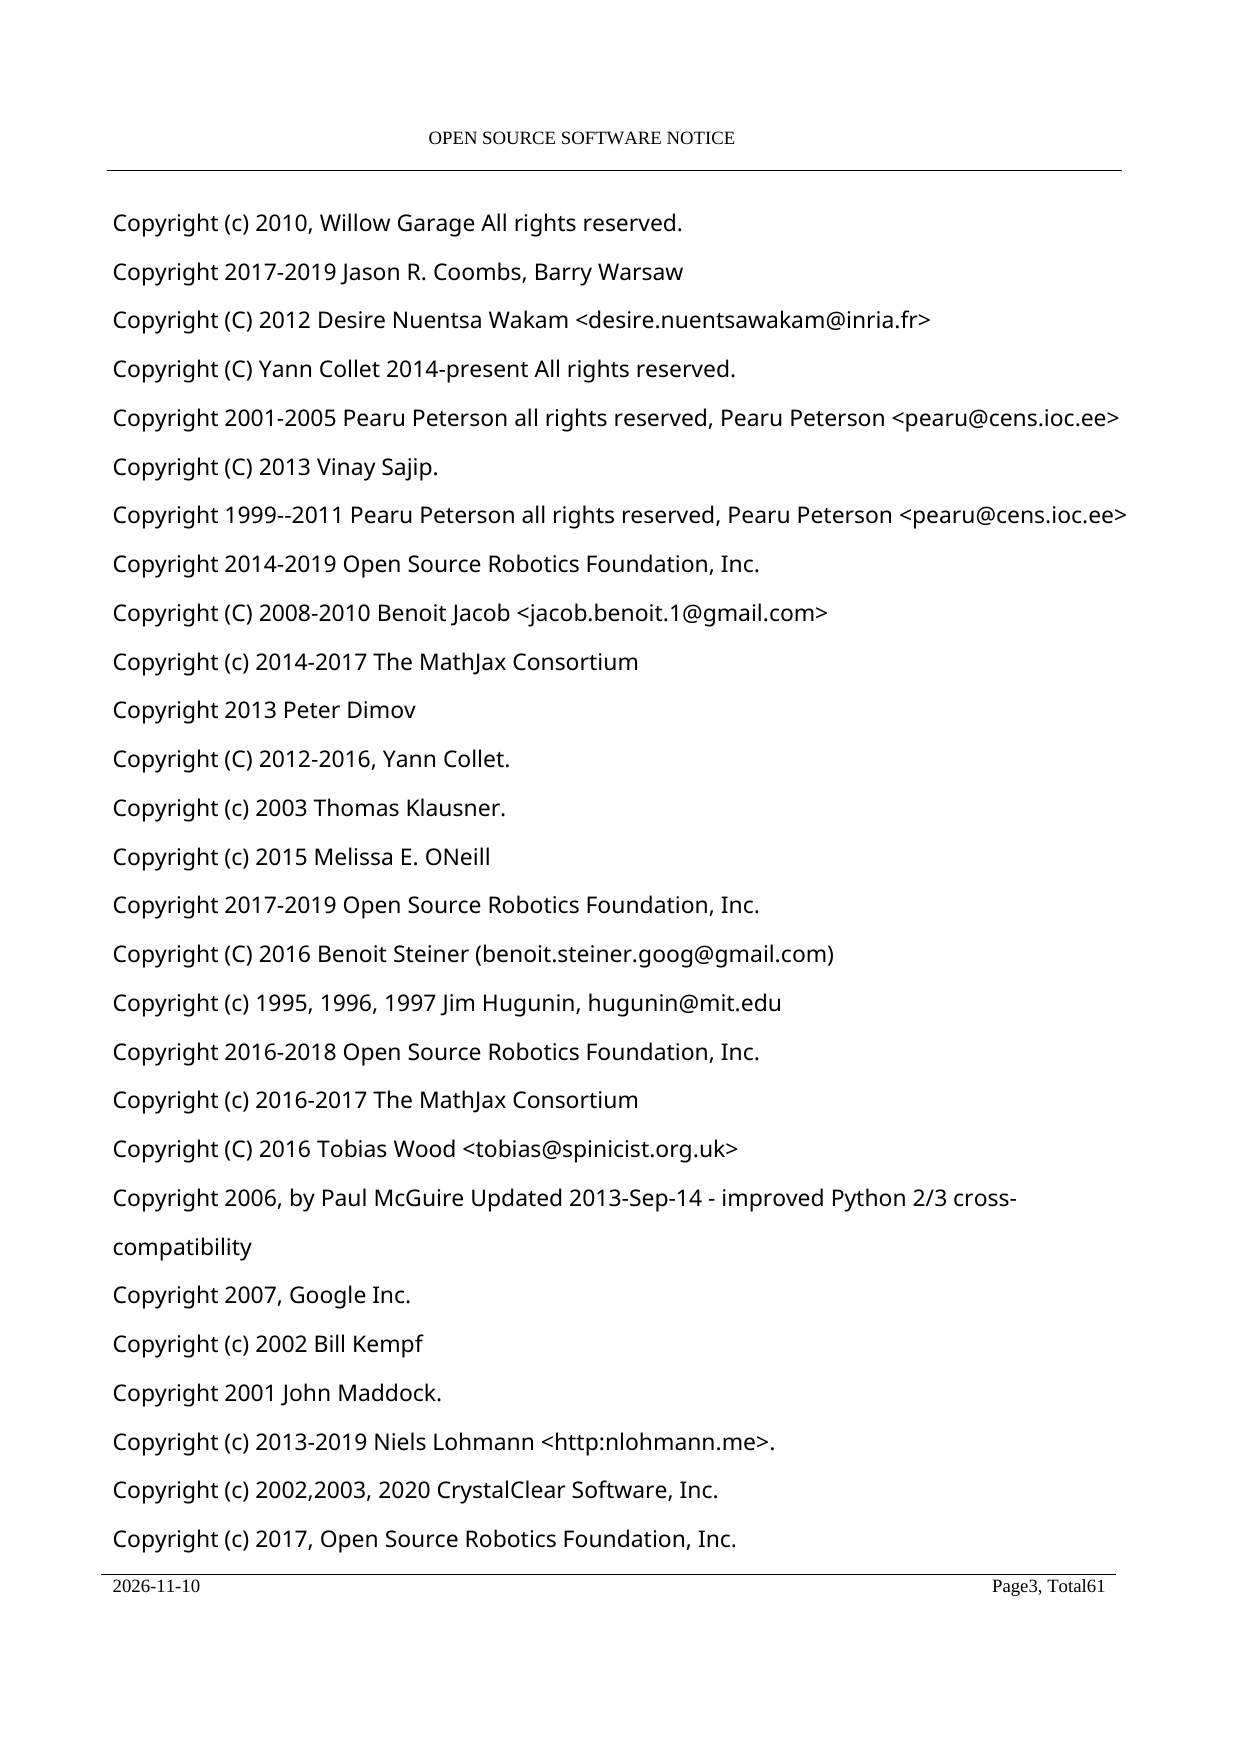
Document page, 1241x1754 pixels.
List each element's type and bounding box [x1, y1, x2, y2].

text [112, 206, 1128, 1555]
